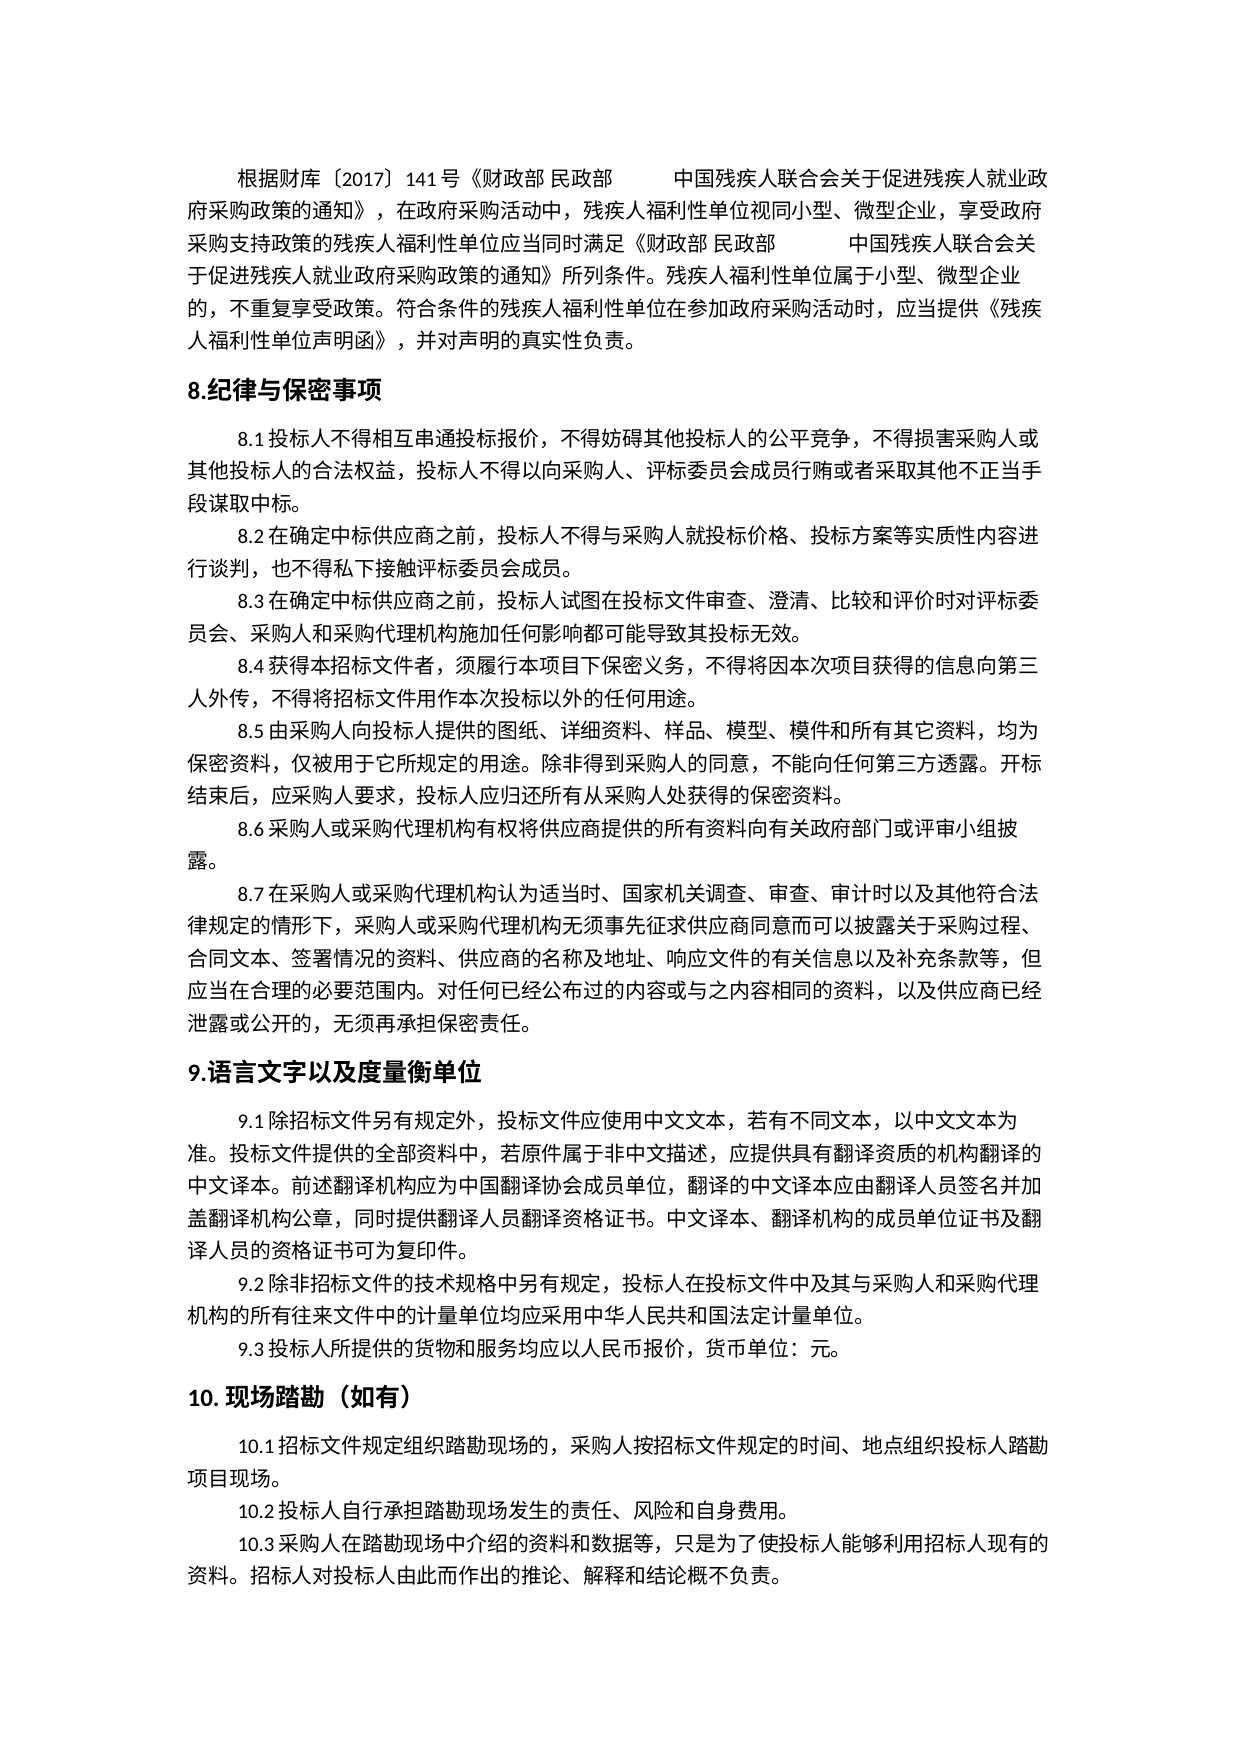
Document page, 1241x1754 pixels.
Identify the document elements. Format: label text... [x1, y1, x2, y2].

text 9.2除非招标文件的技术规格中另有规定，投标人在投标文件中及其与采购人和采购代理机构的所有往来文件中的计量单位均应采用中华人民共和国法定计量单位。 [187, 1267, 1053, 1332]
text 根据财库〔2017〕141号《财政部 民政部 中国残疾人联合会关于促进残疾人就业政府采购政策的通知》，在政府采购活动中，残疾人福利性单位视同小型、微型企业，享受政府采购支持政策的残疾人福利性单位应当同时满足《财政部 民政部 中国残疾人联合会关于促进残疾人就业政府采购政策的通知》所列条件。残疾人福利性单位属于小型、微型企业的，不重复享受政策。符合条件的残疾人福利性单位在参加政府采购活动时，应当提供《残疾人福利性单位声明函》，并对声明的真实性负责。 [187, 162, 1053, 357]
text 9.3投标人所提供的货物和服务均应以人民币报价，货币单位：元。 [187, 1332, 1053, 1364]
text 8.6采购人或采购代理机构有权将供应商提供的所有资料向有关政府部门或评审小组披露。 [187, 812, 1053, 877]
text 8.3在确定中标供应商之前，投标人试图在投标文件审查、澄清、比较和评价时对评标委员会、采购人和采购代理机构施加任何影响都可能导致其投标无效。 [187, 584, 1053, 649]
text 8.4获得本招标文件者，须履行本项目下保密义务，不得将因本次项目获得的信息向第三人外传，不得将招标文件用作本次投标以外的任何用途。 [187, 649, 1053, 714]
text 10.2投标人自行承担踏勘现场发生的责任、风险和自身费用。 [187, 1494, 1053, 1527]
text 8.7在采购人或采购代理机构认为适当时、国家机关调查、审查、审计时以及其他符合法律规定的情形下，采购人或采购代理机构无须事先征求供应商同意而可以披露关于采购过程、合同文本、签署情况的资料、供应商的名称及地址、响应文件的有关信息以及补充条款等，但应当在合理的必要范围内。对任何已经公布过的内容或与之内容相同的资料，以及供应商已经泄露或公开的，无须再承担保密责任。 [187, 877, 1053, 1039]
text 10. 现场踏勘（如有） [187, 1364, 1053, 1429]
text 10.1招标文件规定组织踏勘现场的，采购人按招标文件规定的时间、地点组织投标人踏勘项目现场。 [187, 1429, 1053, 1494]
text 10.3采购人在踏勘现场中介绍的资料和数据等，只是为了使投标人能够利用招标人现有的资料。招标人对投标人由此而作出的推论、解释和结论概不负责。 [187, 1527, 1053, 1592]
text 9.1除招标文件另有规定外，投标文件应使用中文文本，若有不同文本，以中文文本为准。投标文件提供的全部资料中，若原件属于非中文描述，应提供具有翻译资质的机构翻译的中文译本。前述翻译机构应为中国翻译协会成员单位，翻译的中文译本应由翻译人员签名并加盖翻译机构公章，同时提供翻译人员翻译资格证书。中文译本、翻译机构的成员单位证书及翻译人员的资格证书可为复印件。 [187, 1104, 1053, 1267]
text 8.5由采购人向投标人提供的图纸、详细资料、样品、模型、模件和所有其它资料，均为保密资料，仅被用于它所规定的用途。除非得到采购人的同意，不能向任何第三方透露。开标结束后，应采购人要求，投标人应归还所有从采购人处获得的保密资料。 [187, 714, 1053, 812]
text 9.语言文字以及度量衡单位 [187, 1039, 1053, 1104]
text 8.1投标人不得相互串通投标报价，不得妨碍其他投标人的公平竞争，不得损害采购人或其他投标人的合法权益，投标人不得以向采购人、评标委员会成员行贿或者采取其他不正当手段谋取中标。 [187, 422, 1053, 519]
text 8.2在确定中标供应商之前，投标人不得与采购人就投标价格、投标方案等实质性内容进行谈判，也不得私下接触评标委员会成员。 [187, 519, 1053, 584]
text 8.纪律与保密事项 [187, 357, 1053, 422]
